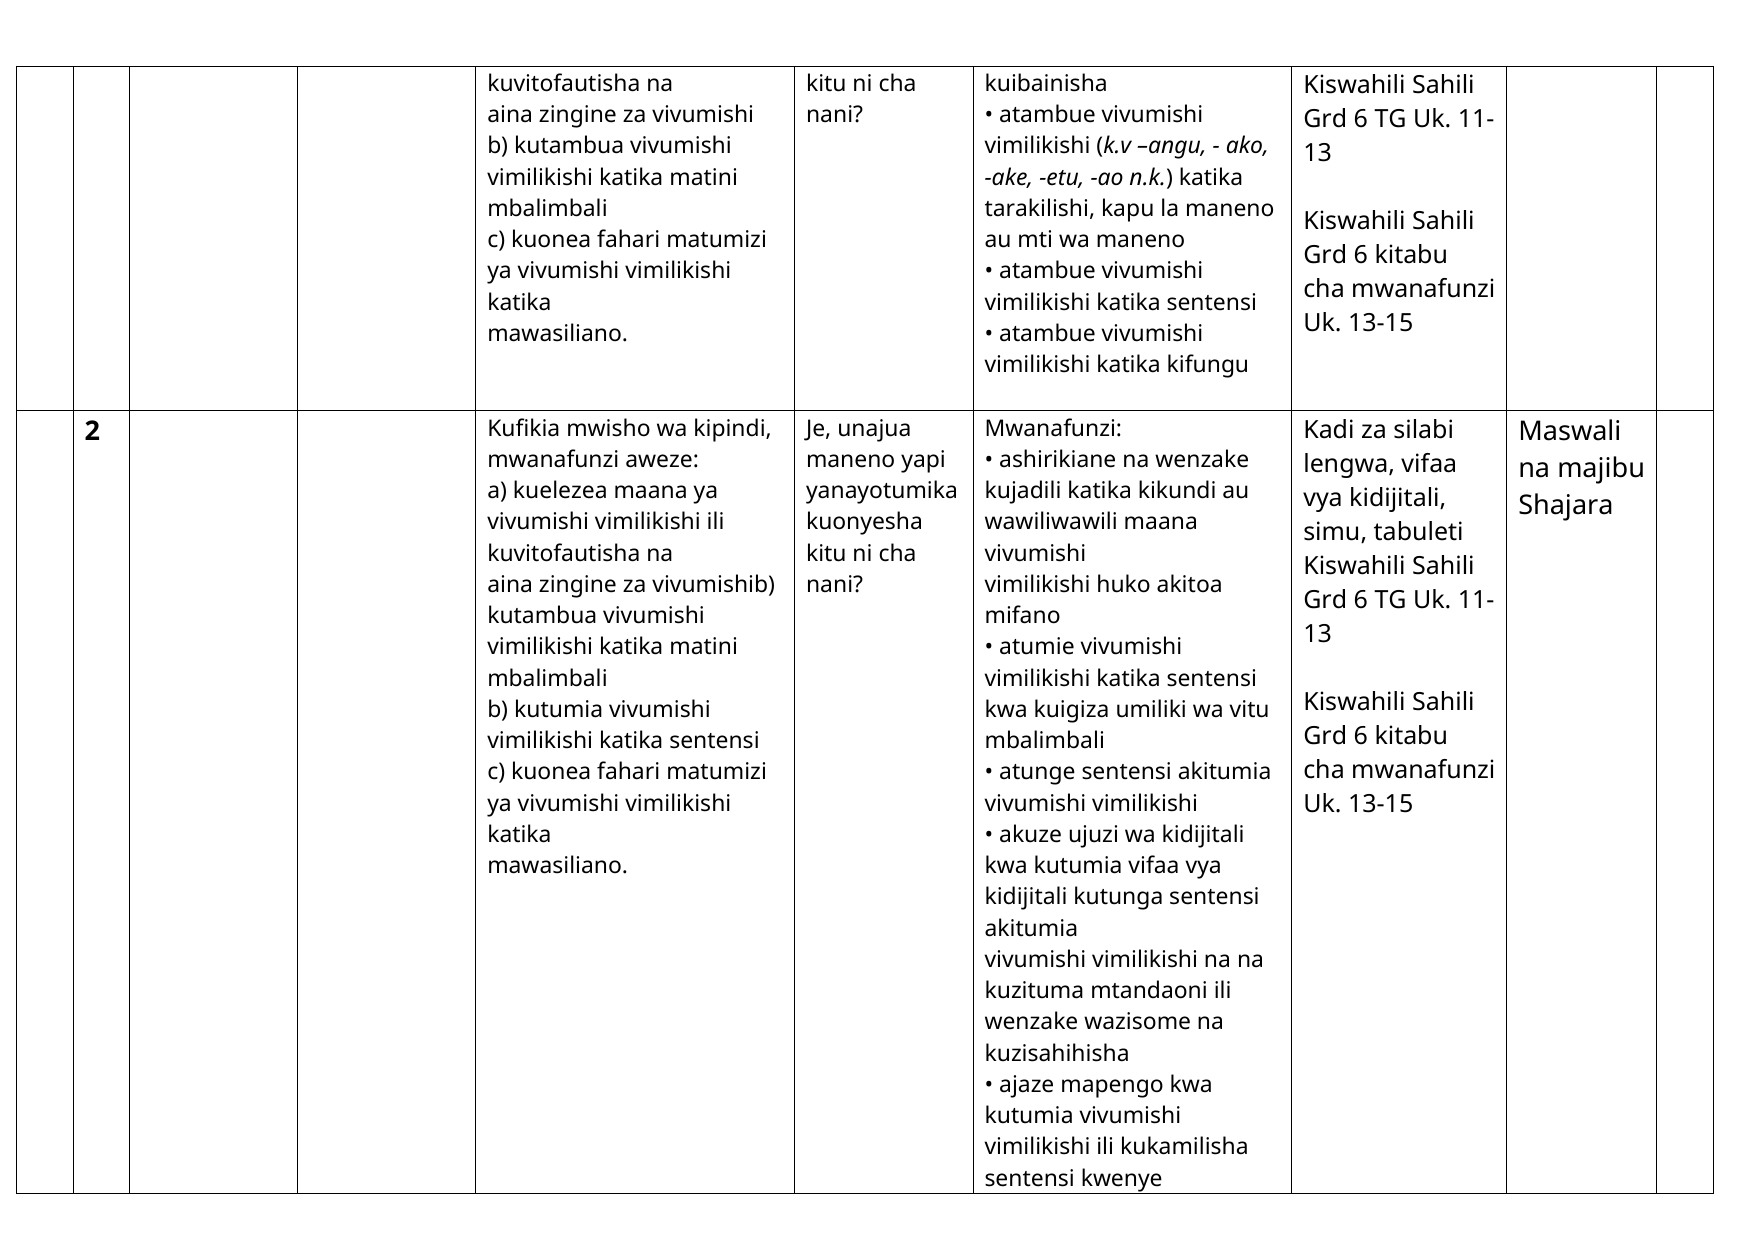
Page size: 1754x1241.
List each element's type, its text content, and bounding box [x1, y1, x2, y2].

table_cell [298, 67, 475, 410]
table_cell [17, 411, 73, 1193]
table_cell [1507, 411, 1656, 1193]
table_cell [974, 67, 1291, 410]
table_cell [476, 67, 794, 410]
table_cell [1292, 67, 1506, 410]
table_cell 2 [74, 411, 129, 1193]
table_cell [974, 411, 1291, 1193]
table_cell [795, 411, 973, 1193]
table_cell 4 [17, 67, 73, 410]
table_cell 1 [74, 67, 129, 410]
table_cell [130, 411, 297, 1193]
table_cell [795, 67, 973, 410]
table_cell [1507, 67, 1656, 410]
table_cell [476, 411, 794, 1193]
table_cell [298, 411, 475, 1193]
table_cell [1657, 411, 1713, 1193]
table_cell [1657, 67, 1713, 410]
table_cell [130, 67, 297, 410]
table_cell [1292, 411, 1506, 1193]
